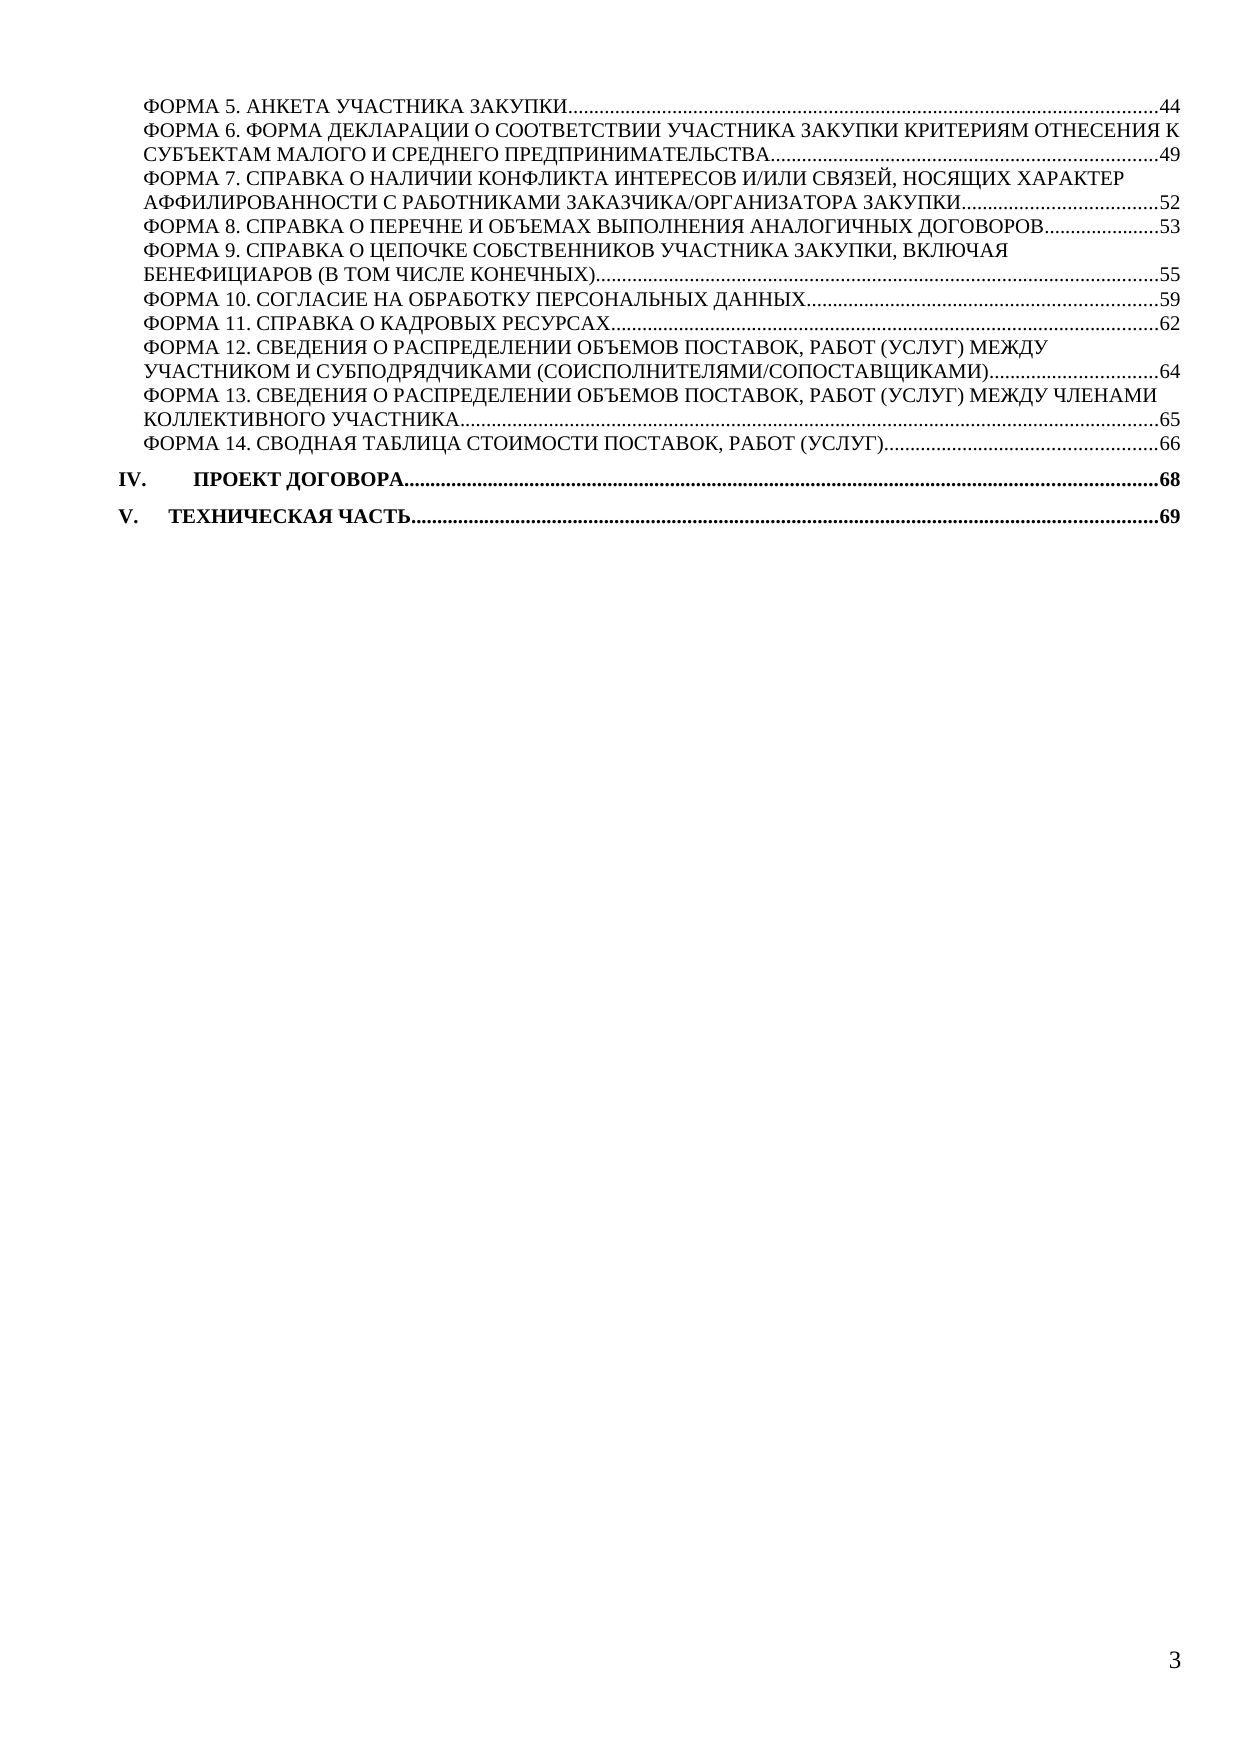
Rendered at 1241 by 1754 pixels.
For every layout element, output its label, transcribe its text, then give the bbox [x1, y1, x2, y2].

text ФОРМА 6. ФОРМА ДЕКЛАРАЦИИ О СООТВЕТСТВИИ УЧАСТНИКА ЗАКУПКИ КРИТЕРИЯМ ОТНЕСЕНИЯ К СУБЪЕКТАМ МАЛОГО И СРЕДНЕГО ПРЕДПРИНИМАТЕЛЬСТВА 49 [143, 118, 1181, 166]
text IV. ПРОЕКТ ДОГОВОРА 68 [118, 467, 1181, 491]
text ФОРМА 12. Сведения о распределении объемов поставок, работ (услуг) между участником и субподрядчиками (соисполнителями/сопоставщиками) 64 [143, 334, 1181, 383]
text ФОРМА 7. Справка о наличии конфликта интересов и/или связей, носящих характер аффилированности с работниками Заказчика/Организатора закупки 52 [143, 166, 1181, 214]
text ФОРМА 11. Справка о кадровых ресурсах 62 [143, 311, 1181, 334]
text V. ТЕХНИЧЕСКАЯ ЧАСТЬ 69 [118, 504, 1181, 528]
text ФОРМА 13. Сведения о распределении объемов поставок, работ (услуг) между членами коллективного участника 65 [143, 383, 1181, 431]
text ФОРМА 9. Справка о цепочке собственников участника закупки, включая бенефициаров (в том числе конечных) 55 [143, 238, 1181, 286]
text ФОРМА 10. Согласие на обработку персональных данных 59 [143, 286, 1181, 311]
text ФОРМА 14. СВОДНАЯ ТАБЛИЦА СТОИМОСТИ ПОСТАВОК, РАБОТ (УСЛУГ) 66 [143, 431, 1181, 455]
text ФОРМА 8. СПРАВКА О ПЕРЕЧНЕ И ОБЪЕМАХ ВЫПОЛНЕНИЯ АНАЛОГИЧНЫХ ДОГОВОРОВ 53 [143, 214, 1181, 238]
text ФОРМА 5. АНКЕТА УЧАСТНИКА ЗАКУПКИ 44 [143, 94, 1181, 118]
